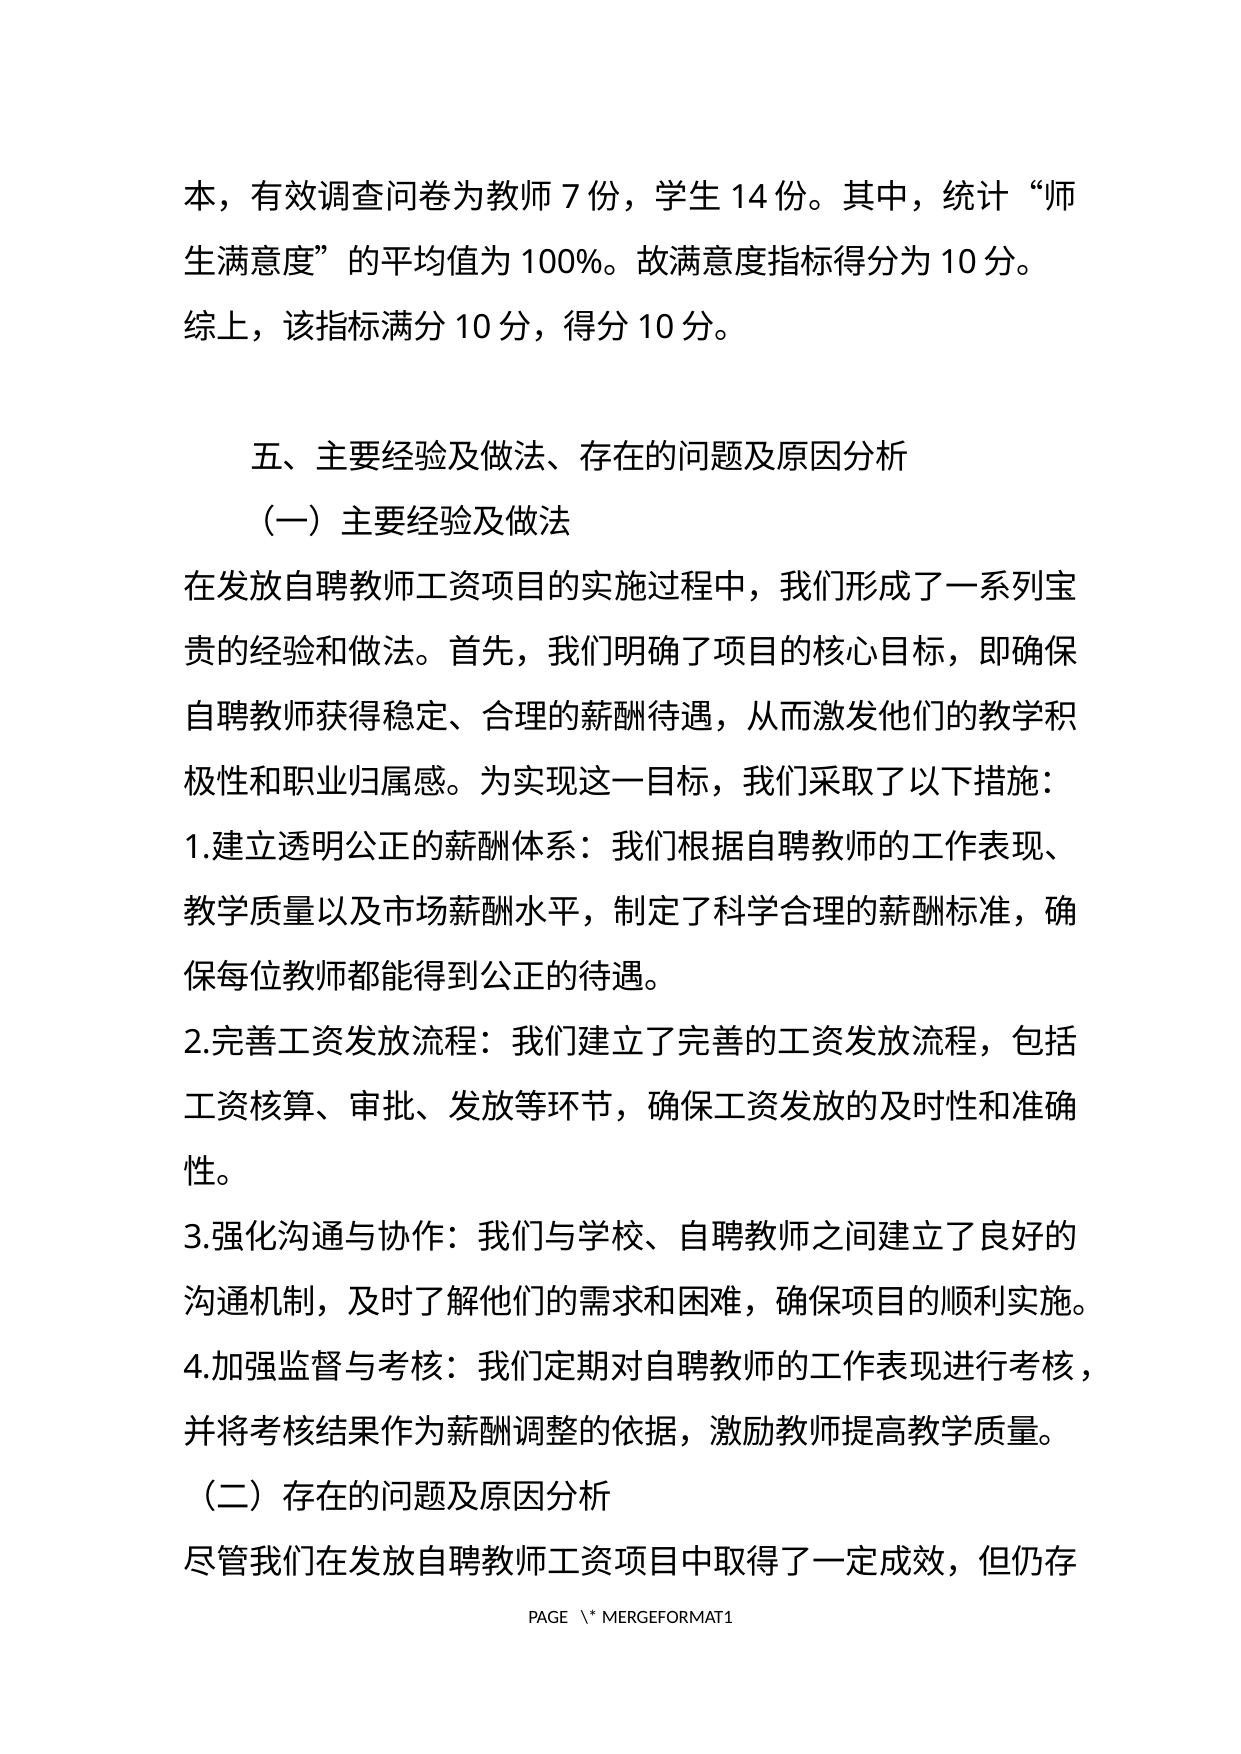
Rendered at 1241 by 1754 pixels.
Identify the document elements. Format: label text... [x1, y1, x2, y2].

text 五、主要经验及做法、存在的问题及原因分析 [183, 422, 1078, 487]
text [183, 162, 1078, 357]
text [183, 487, 1078, 1592]
